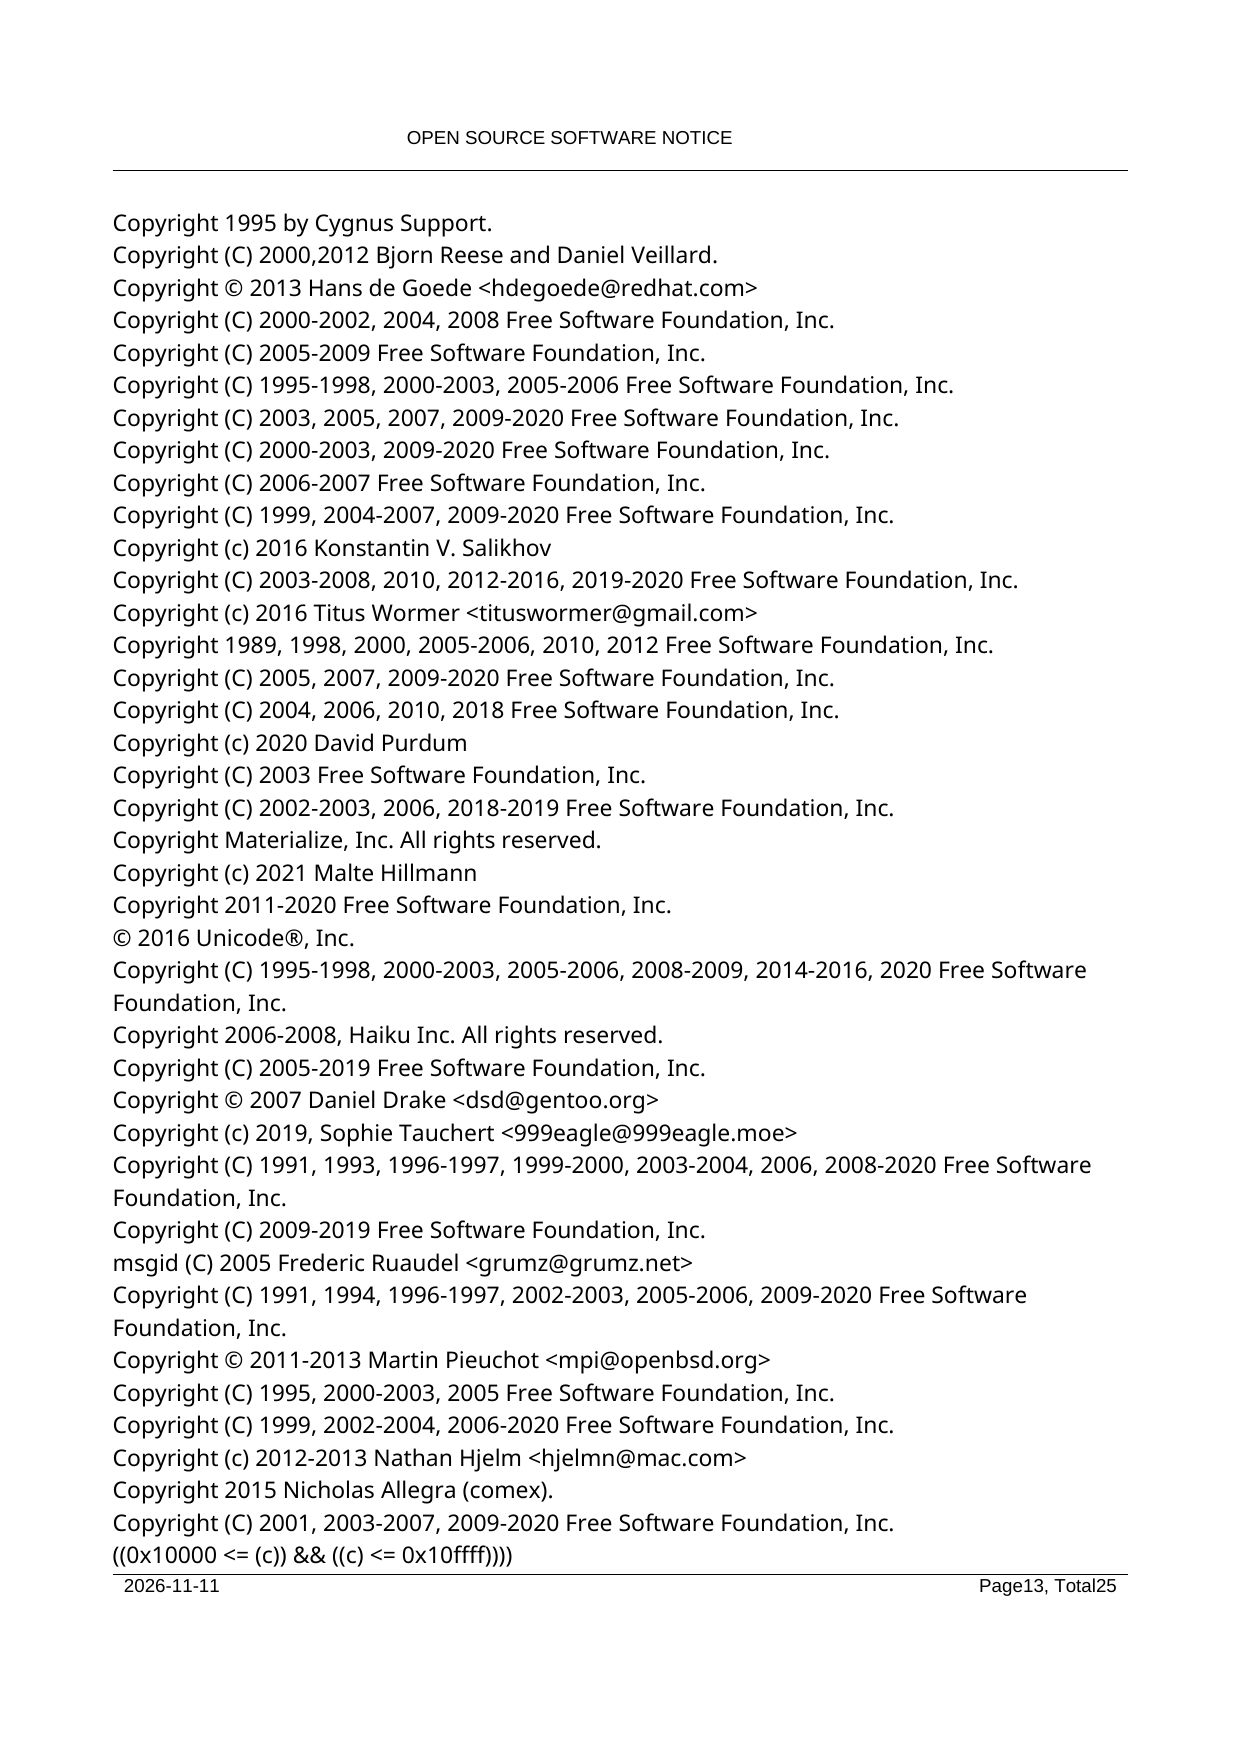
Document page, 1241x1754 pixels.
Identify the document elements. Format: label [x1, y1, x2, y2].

text [112, 206, 1128, 1571]
